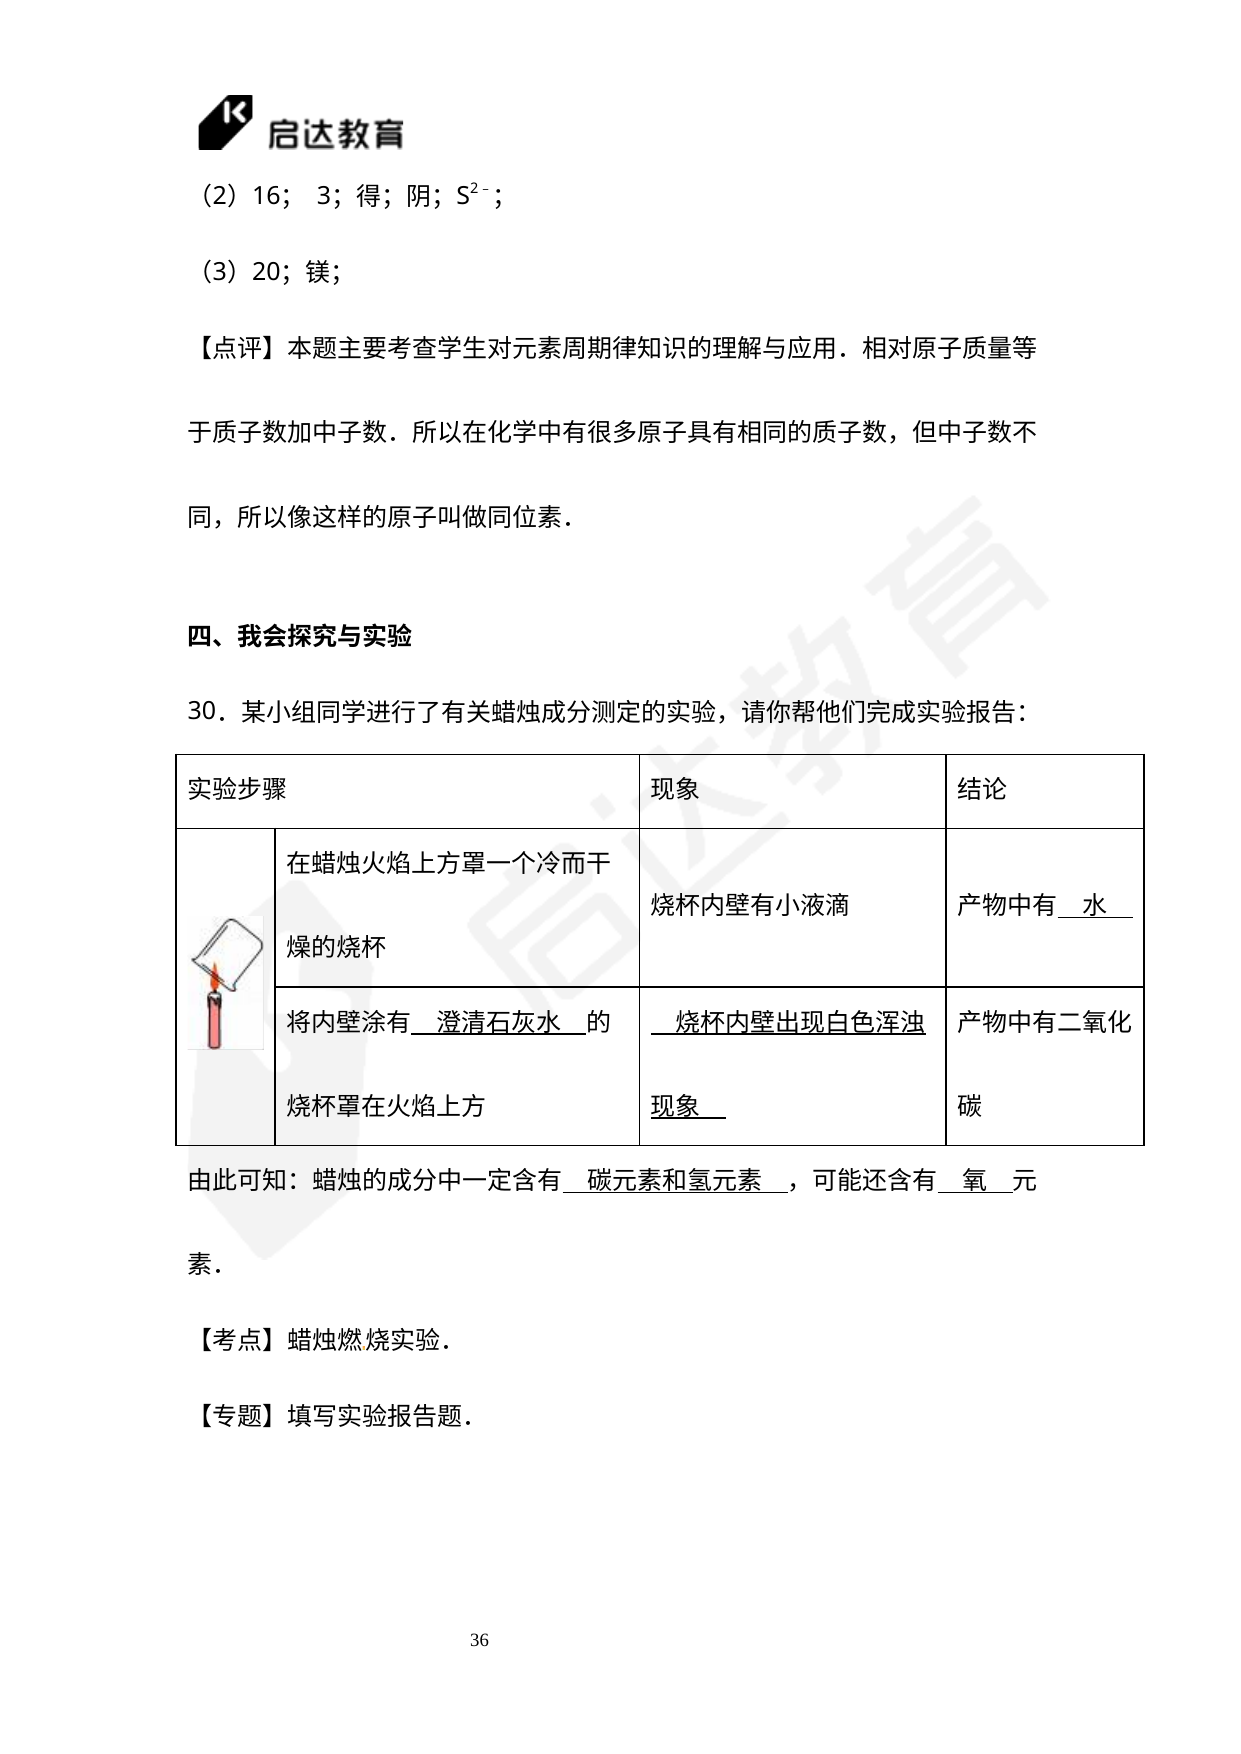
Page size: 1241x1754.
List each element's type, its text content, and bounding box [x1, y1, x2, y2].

table_header 结论 [947, 755, 1143, 827]
table_cell 产物中有 水 [947, 829, 1143, 986]
table_cell 将内壁涂有 澄清石灰水 的烧杯罩在火焰上方 [276, 988, 639, 1144]
table_cell 产物中有二氧化碳 [947, 988, 1143, 1144]
table_cell 烧杯内壁有小液滴 [640, 829, 945, 986]
table_header 实验步骤 [177, 755, 639, 827]
text 【点评】本题主要考查学生对元素周期律知识的理解与应用．相对原子质量等于质子数加中子数．所以在化学中有很多原子具有相同的质子数，但中子数不同，所以像这样的原子叫做同位素． [187, 314, 1053, 548]
table_cell [177, 829, 274, 1144]
text （3）20；镁； [187, 238, 1053, 303]
picture [187, 916, 264, 1050]
text 【考点】蜡烛燃烧实验． [187, 1306, 1053, 1371]
text 由此可知：蜡烛的成分中一定含有 碳元素和氢元素 ，可能还含有 氧 元素． [187, 1146, 1053, 1296]
table_cell 烧杯内壁出现白色浑浊现象 [640, 988, 945, 1144]
text 四、我会探究与实验 [187, 602, 1053, 667]
table_header 现象 [640, 755, 945, 827]
table_cell 在蜡烛火焰上方罩一个冷而干燥的烧杯 [276, 829, 639, 986]
text 30．某小组同学进行了有关蜡烛成分测定的实验，请你帮他们完成实验报告： [187, 678, 1053, 743]
text （2）16； 3；得；阴；S2﹣； [187, 162, 1053, 227]
picture [198, 95, 404, 150]
text 【专题】填写实验报告题． [187, 1382, 1053, 1447]
